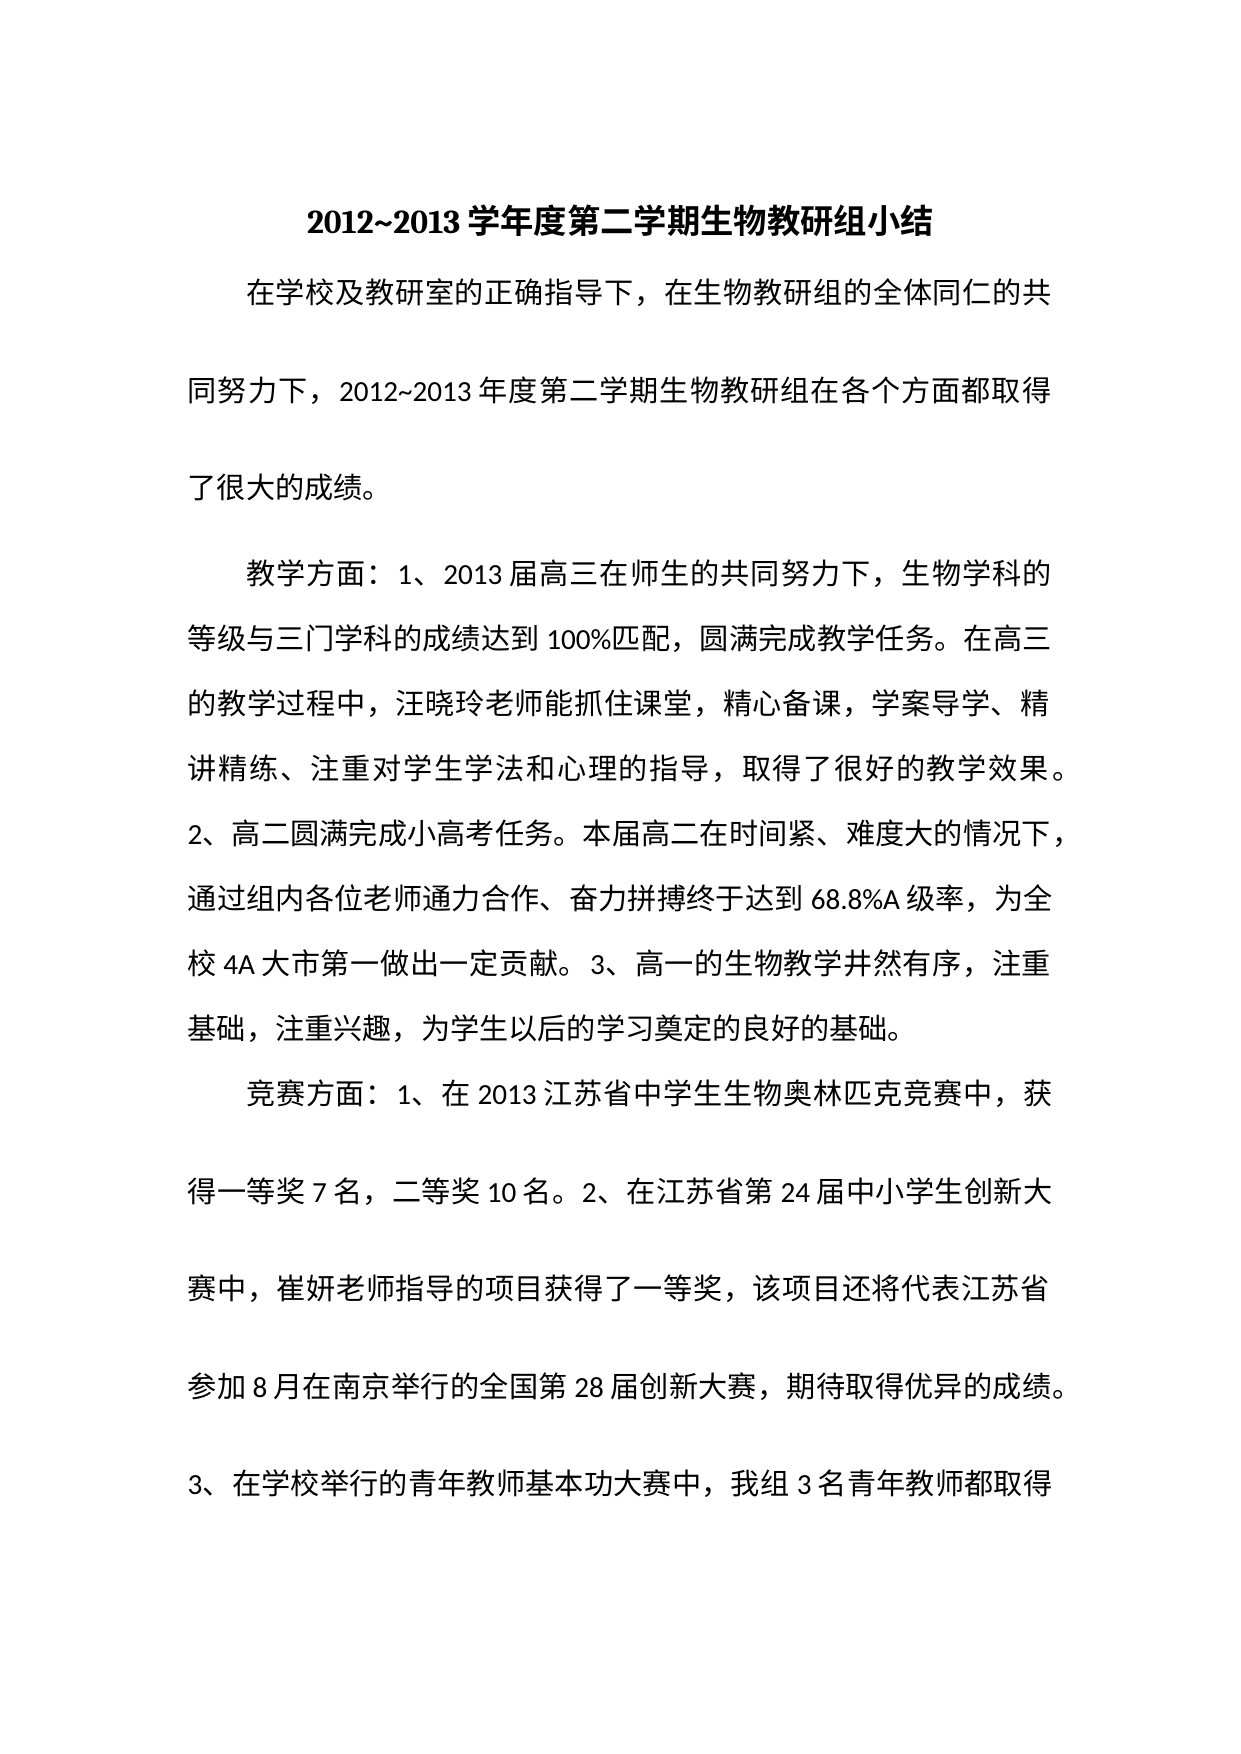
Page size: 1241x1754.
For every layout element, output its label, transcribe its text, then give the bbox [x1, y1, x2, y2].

text 在学校及教研室的正确指导下，在生物教研组的全体同仁的共同努力下，2012~2013年度第二学期生物教研组在各个方面都取得了很大的成绩。 [187, 258, 1053, 518]
text 教学方面：1、2013届高三在师生的共同努力下，生物学科的等级与三门学科的成绩达到100%匹配，圆满完成教学任务。在高三的教学过程中，汪晓玲老师能抓住课堂，精心备课，学案导学、精讲精练、注重对学生学法和心理的指导，取得了很好的教学效果。2、高二圆满完成小高考任务。本届高二在时间紧、难度大的情况下，通过组内各位老师通力合作、奋力拼搏终于达到68.8%A级率，为全校大市第一做出一定贡献。3、高一的生物教学井然有序，注重基础，注重兴趣，为学生以后的学习奠定的良好的基础。 [187, 539, 1053, 1059]
title 2012~2013学年度第二学期生物教研组小结 [187, 187, 1053, 252]
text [187, 1059, 1053, 1514]
